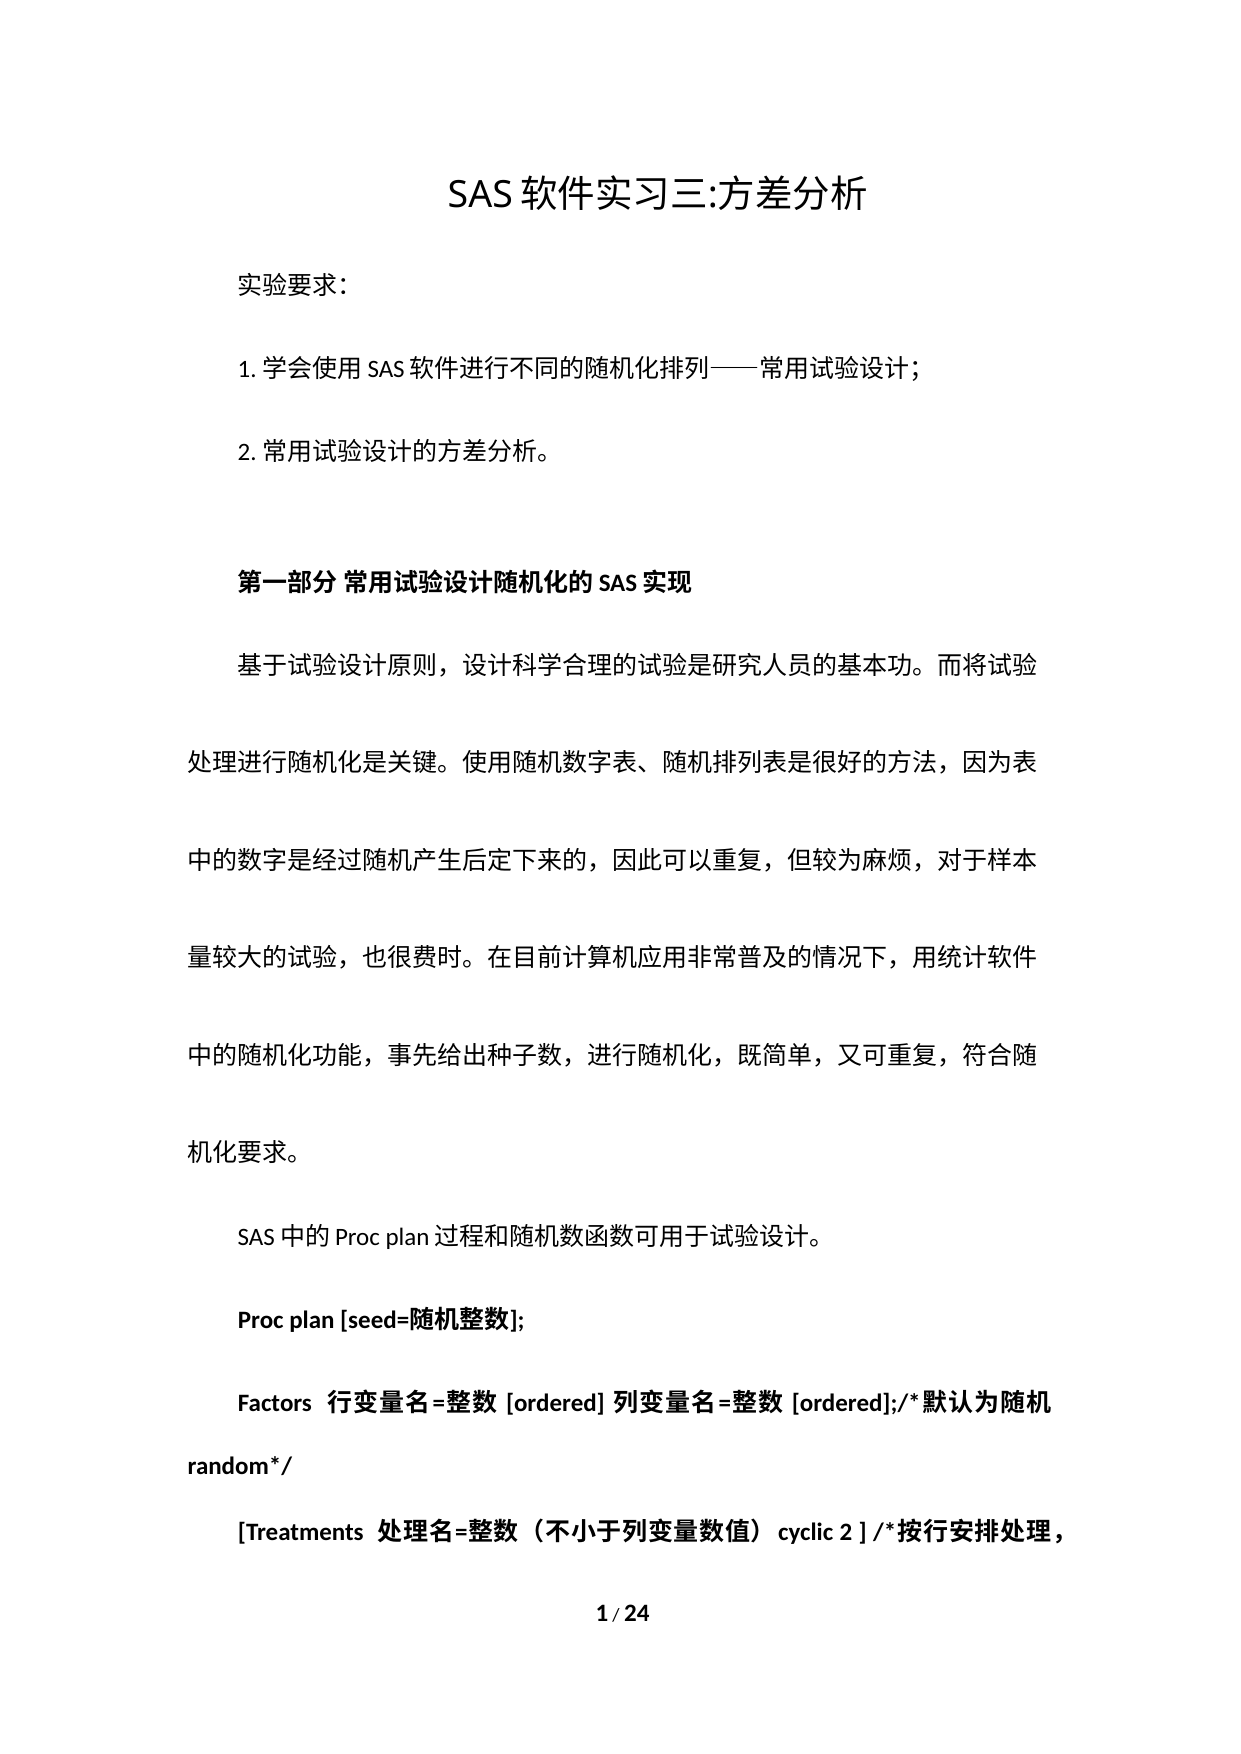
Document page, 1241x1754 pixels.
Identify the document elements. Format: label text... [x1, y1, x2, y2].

text Factors 行变量名=整数 [ordered] 列变量名=整数 [ordered];/*默认为随机random*/ [187, 1368, 1053, 1482]
text 基于试验设计原则，设计科学合理的试验是研究人员的基本功。而将试验处理进行随机化是关键。使用随机数字表、随机排列表是很好的方法，因为表中的数字是经过随机产生后定下来的，因此可以重复，但较为麻烦，对于样本量较大的试验，也很费时。在目前计算机应用非常普及的情况下，用统计软件中的随机化功能，事先给出种子数，进行随机化，既简单，又可重复，符合随机化要求。 [187, 631, 1053, 1183]
text 1. 学会使用SAS软件进行不同的随机化排列——常用试验设计； [187, 334, 1053, 399]
text 实验要求： [187, 251, 1053, 316]
text SAS软件实习三:方差分析 [187, 158, 1053, 223]
text SAS中的Proc plan过程和随机数函数可用于试验设计。 [187, 1202, 1053, 1267]
text 2. 常用试验设计的方差分析。 [187, 417, 1053, 482]
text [187, 1497, 1053, 1562]
text Proc plan [seed=随机整数]; [187, 1285, 1053, 1350]
text 第一部分 常用试验设计随机化的SAS实现 [187, 548, 1053, 613]
